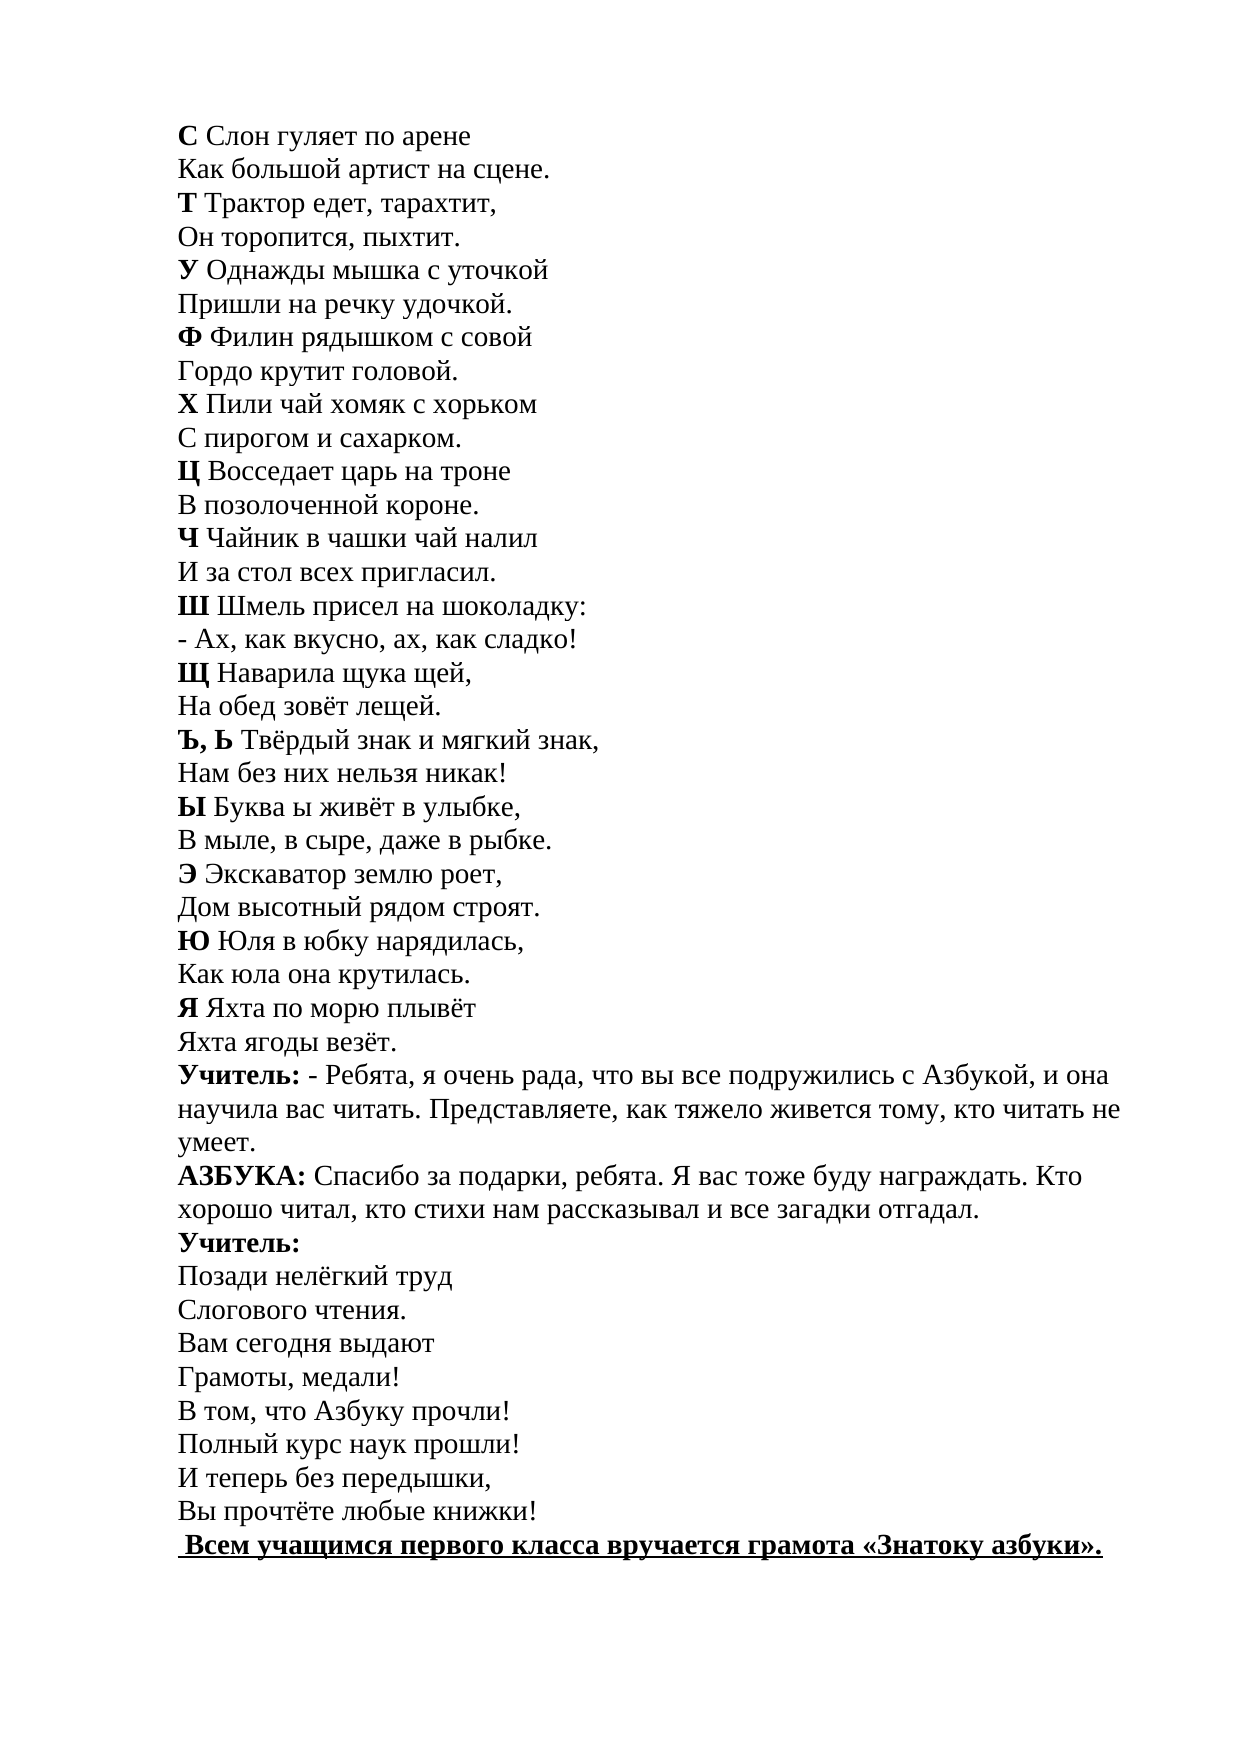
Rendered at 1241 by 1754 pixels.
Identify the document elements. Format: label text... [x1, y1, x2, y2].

text Учитель: Позади нелёгкий труд Слогового чтения. Вам сегодня выдают Грамоты, медали! В том, что Азбуку прочли! Полный курс наук прошли! И теперь без передышки, Вы прочтёте любые книжки! Всем учащимся первого класса вручается грамота «Знатоку азбуки». [177, 1225, 1152, 1588]
text АЗБУКА: Спасибо за подарки, ребята. Я вас тоже буду награждать. Кто хорошо читал, кто стихи нам рассказывал и все загадки отгадал. [177, 1158, 1152, 1225]
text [177, 118, 1152, 1158]
